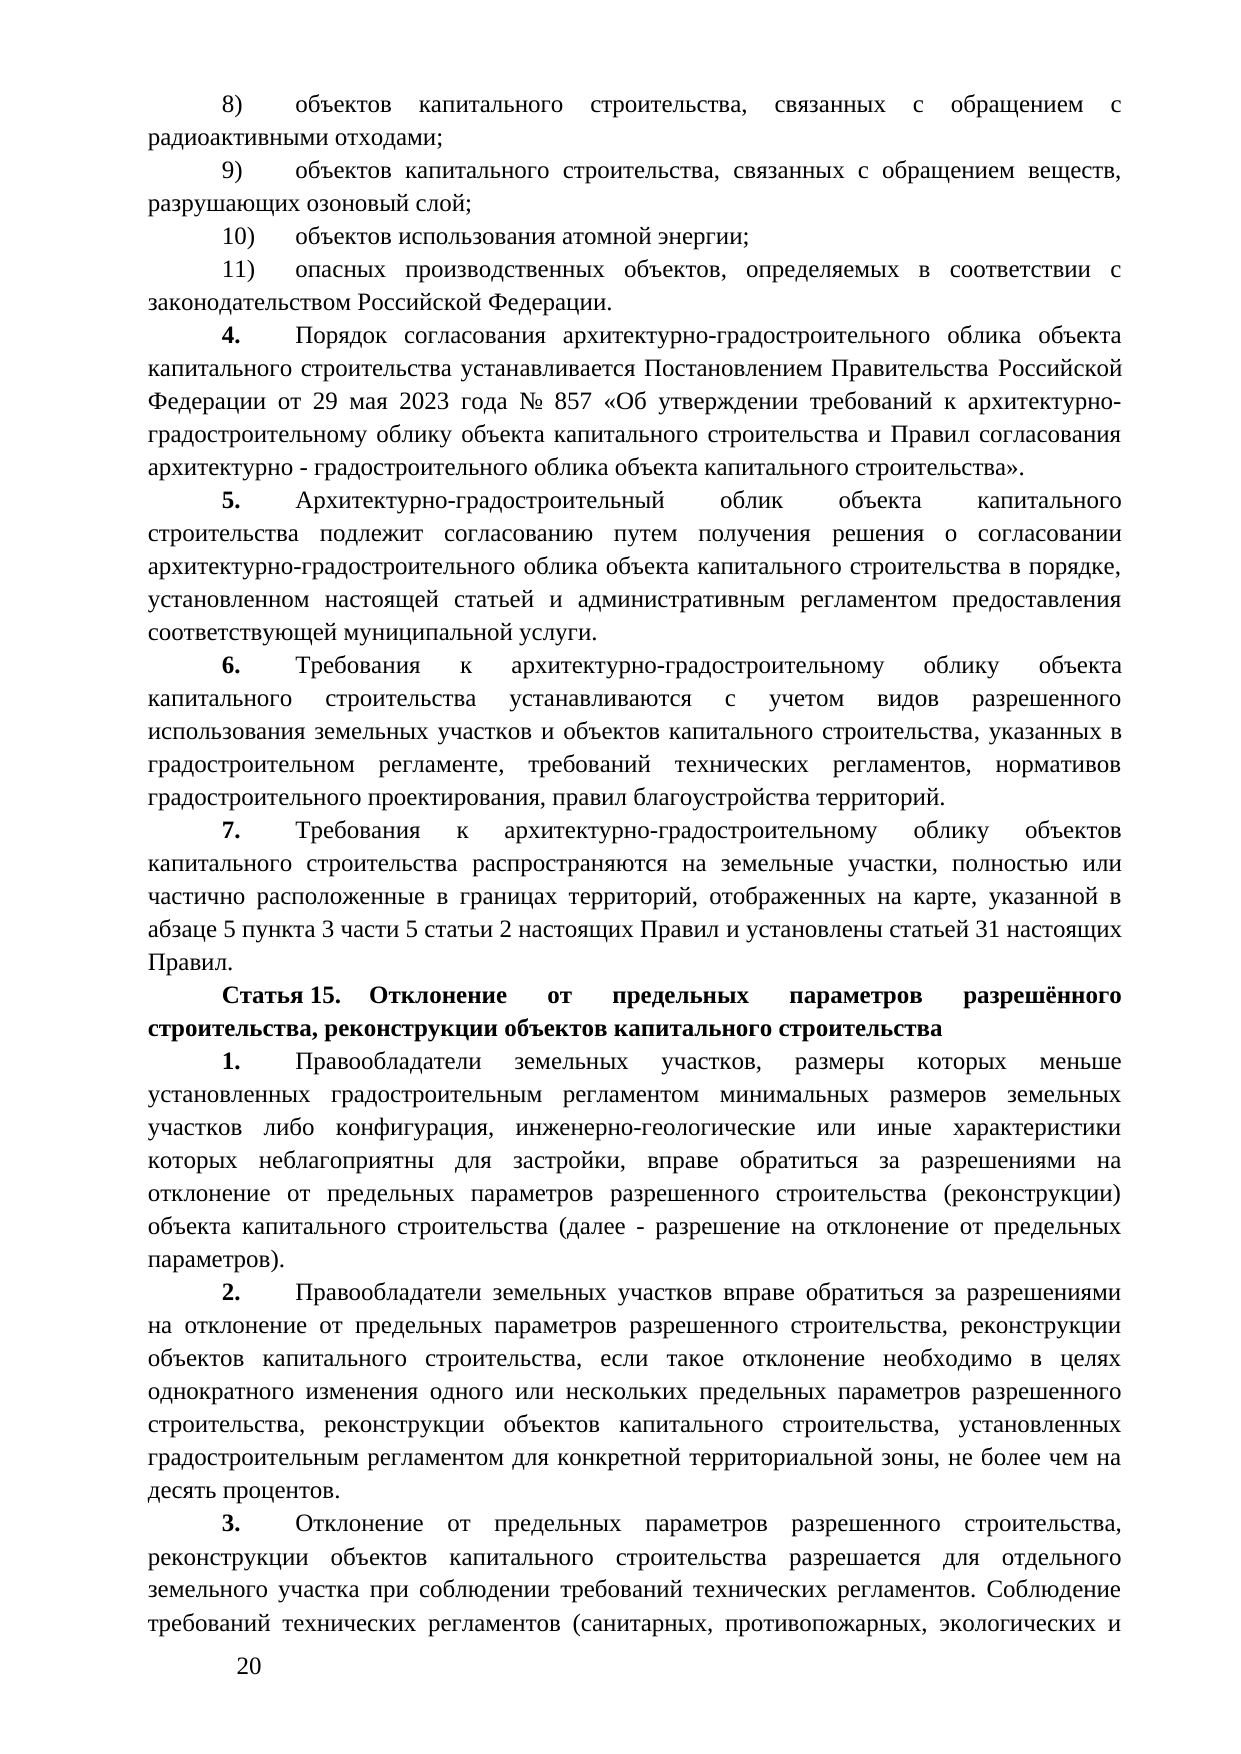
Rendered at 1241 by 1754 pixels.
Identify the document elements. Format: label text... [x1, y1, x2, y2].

list Статья 15. Отклонение от предельных параметров разрешённого строительства, реконструкции объектов капитального строительства [148, 980, 1122, 1042]
text 5. Архитектурно-градостроительный облик объекта капитального строительства подлежит согласованию путем получения решения о согласовании архитектурно-градостроительного облика объекта капитального строительства в порядке, установленном настоящей статьей и административным регламентом предоставления соответствующей муниципальной услуги. [148, 485, 1122, 646]
text 10) объектов использования атомной энергии; [148, 221, 1122, 249]
text 2. Правообладатели земельных участков вправе обратиться за разрешениями на отклонение от предельных параметров разрешенного строительства, реконструкции объектов капитального строительства, если такое отклонение необходимо в целях однократного изменения одного или нескольких предельных параметров разрешенного строительства, реконструкции объектов капитального строительства, установленных градостроительным регламентом для конкретной территориальной зоны, не более чем на десять процентов. [148, 1277, 1122, 1504]
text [148, 1508, 1122, 1636]
text 8) объектов капитального строительства, связанных с обращением с радиоактивными отходами; [148, 89, 1122, 150]
text 7. Требования к архитектурно-градостроительному облику объектов капитального строительства распространяются на земельные участки, полностью или частично расположенные в границах территорий, отображенных на карте, указанной в абзаце 5 пункта 3 части 5 статьи 2 настоящих Правил и установлены статьей 31 настоящих Правил. [148, 815, 1122, 976]
text 4. Порядок согласования архитектурно-градостроительного облика объекта капитального строительства устанавливается Постановлением Правительства Российской Федерации от 29 мая 2023 года № 857 «Об утверждении требований к архитектурно-градостроительному облику объекта капитального строительства и Правил согласования архитектурно - градостроительного облика объекта капитального строительства». [148, 320, 1122, 481]
text 11) опасных производственных объектов, определяемых в соответствии с законодательством Российской Федерации. [148, 254, 1122, 316]
text 6. Требования к архитектурно-градостроительному облику объекта капитального строительства устанавливаются с учетом видов разрешенного использования земельных участков и объектов капитального строительства, указанных в градостроительном регламенте, требований технических регламентов, нормативов градостроительного проектирования, правил благоустройства территорий. [148, 650, 1122, 811]
text 9) объектов капитального строительства, связанных с обращением веществ, разрушающих озоновый слой; [148, 155, 1122, 216]
text 1. Правообладатели земельных участков, размеры которых меньше установленных градостроительным регламентом минимальных размеров земельных участков либо конфигурация, инженерно-геологические или иные характеристики которых неблагоприятны для застройки, вправе обратиться за разрешениями на отклонение от предельных параметров разрешенного строительства (реконструкции) объекта капитального строительства (далее - разрешение на отклонение от предельных параметров). [148, 1046, 1122, 1273]
